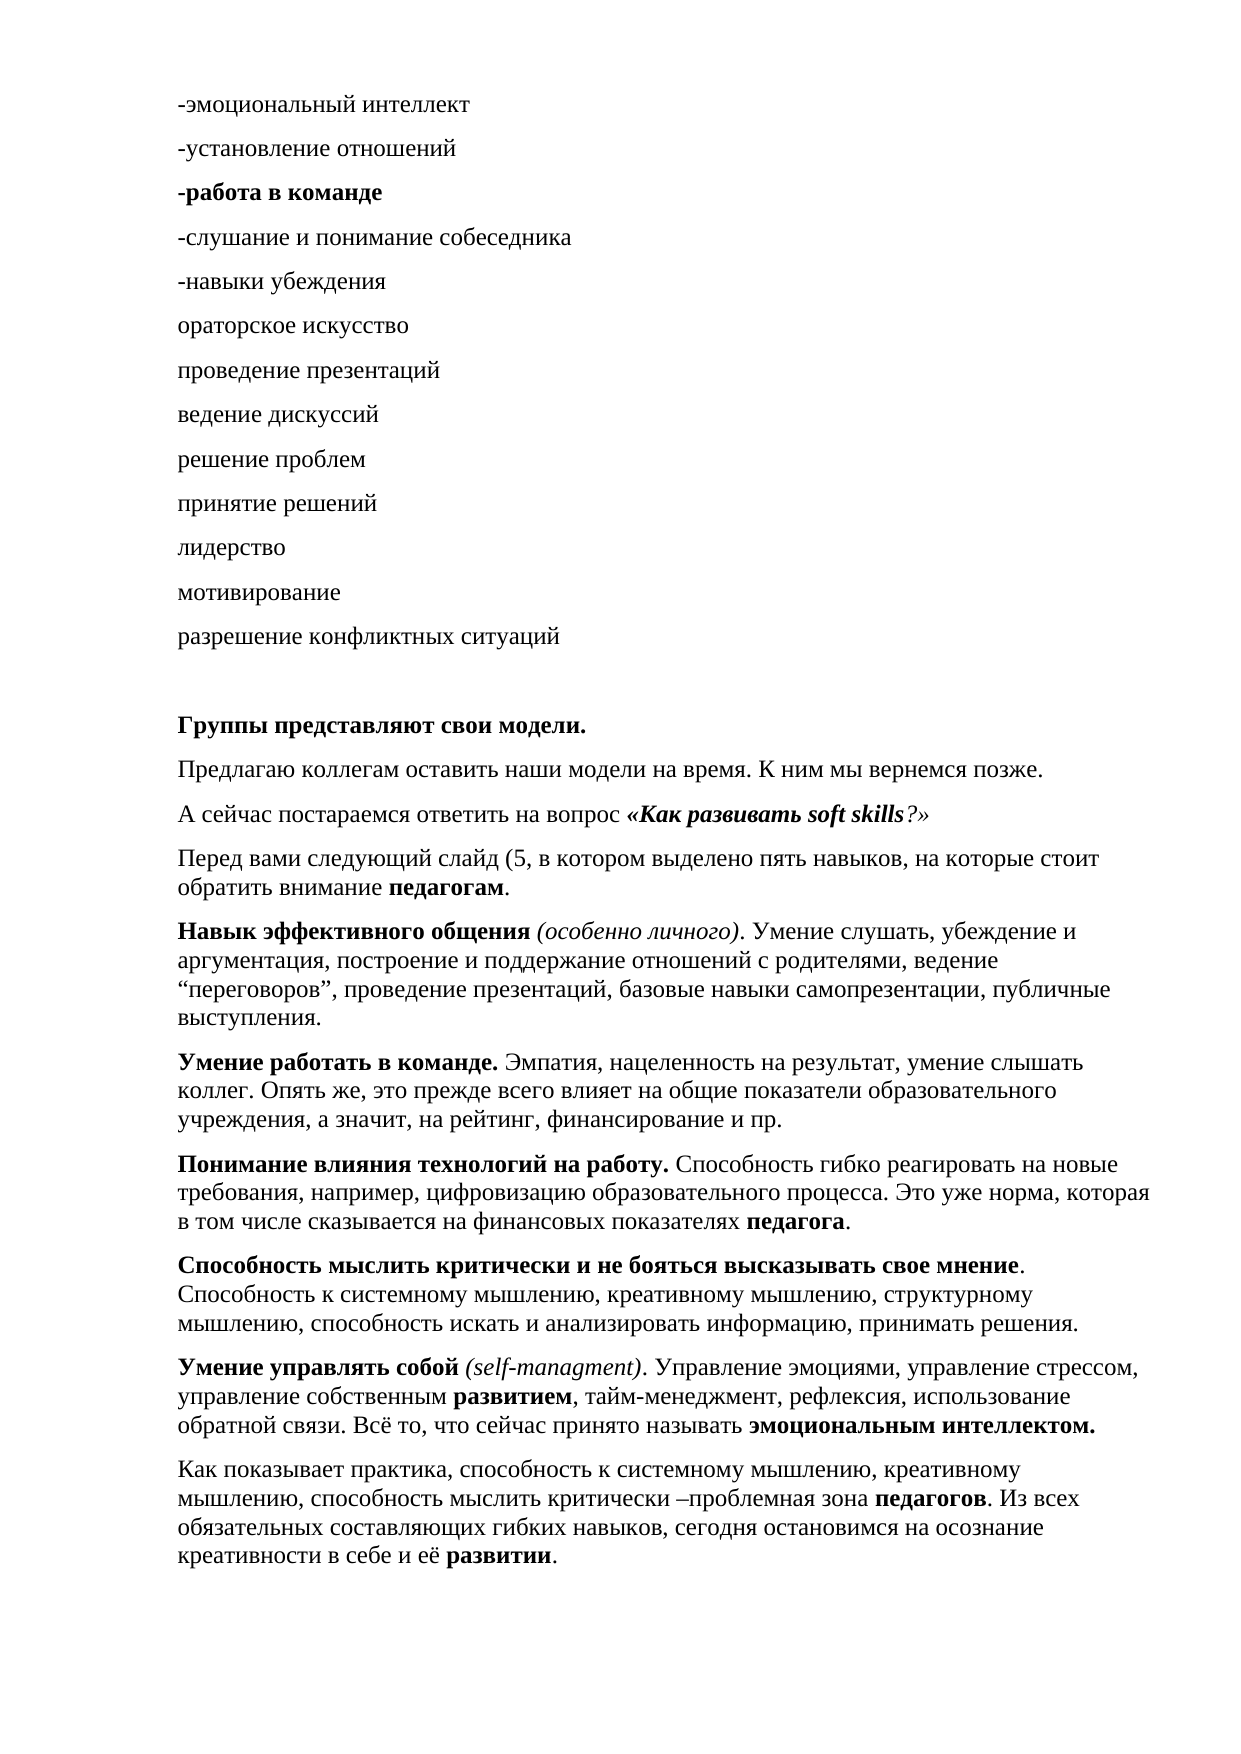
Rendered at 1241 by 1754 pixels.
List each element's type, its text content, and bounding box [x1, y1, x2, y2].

text -слушание и понимание собеседника [177, 222, 1152, 251]
text Группы представляют свои модели. [177, 710, 1152, 739]
text Навык эффективного общения (особенно личного). Умение слушать, убеждение и аргументация, построение и поддержание отношений с родителями, ведение “переговоров”, проведение презентаций, базовые навыки самопрезентации, публичные выступления. [177, 916, 1152, 1031]
text Понимание влияния технологий на работу. Способность гибко реагировать на новые требования, например, цифровизацию образовательного процесса. Это уже норма, которая в том числе сказывается на финансовых показателях педагога. [177, 1149, 1152, 1235]
text решение проблем [177, 444, 1152, 472]
text проведение презентаций [177, 355, 1152, 384]
text лидерство [177, 532, 1152, 561]
text принятие решений [177, 488, 1152, 517]
text -эмоциональный интеллект [177, 89, 1152, 117]
text разрешение конфликтных ситуаций [177, 621, 1152, 650]
text мотивирование [177, 577, 1152, 606]
text Как показывает практика, способность к системному мышлению, креативному мышлению, способность мыслить критически –проблемная зона педагогов. Из всех обязательных составляющих гибких навыков, сегодня остановимся на осознание креативности в себе и её развитии. [177, 1454, 1152, 1569]
text Предлагаю коллегам оставить наши модели на время. К ним мы вернемся позже. [177, 754, 1152, 783]
text -работа в команде [177, 177, 1152, 206]
text -навыки убеждения [177, 266, 1152, 295]
text Перед вами следующий слайд (5, в котором выделено пять навыков, на которые стоит обратить внимание педагогам. [177, 843, 1152, 901]
text Способность мыслить критически и не бояться высказывать свое мнение. Способность к системному мышлению, креативному мышлению, структурному мышлению, способность искать и анализировать информацию, принимать решения. [177, 1251, 1152, 1337]
text ораторское искусство [177, 311, 1152, 339]
text А сейчас постараемся ответить на вопрос «Как развивать soft skills?» [177, 799, 1152, 827]
text Умение работать в команде. Эмпатия, нацеленность на результат, умение слышать коллег. Опять же, это прежде всего влияет на общие показатели образовательного учреждения, а значит, на рейтинг, финансирование и пр. [177, 1047, 1152, 1133]
text -установление отношений [177, 133, 1152, 162]
text Умение управлять собой (self-managment). Управление эмоциями, управление стрессом, управление собственным развитием, тайм-менеджмент, рефлексия, использование обратной связи. Всё то, что сейчас принято называть эмоциональным интеллектом. [177, 1352, 1152, 1439]
text ведение дискуссий [177, 399, 1152, 428]
